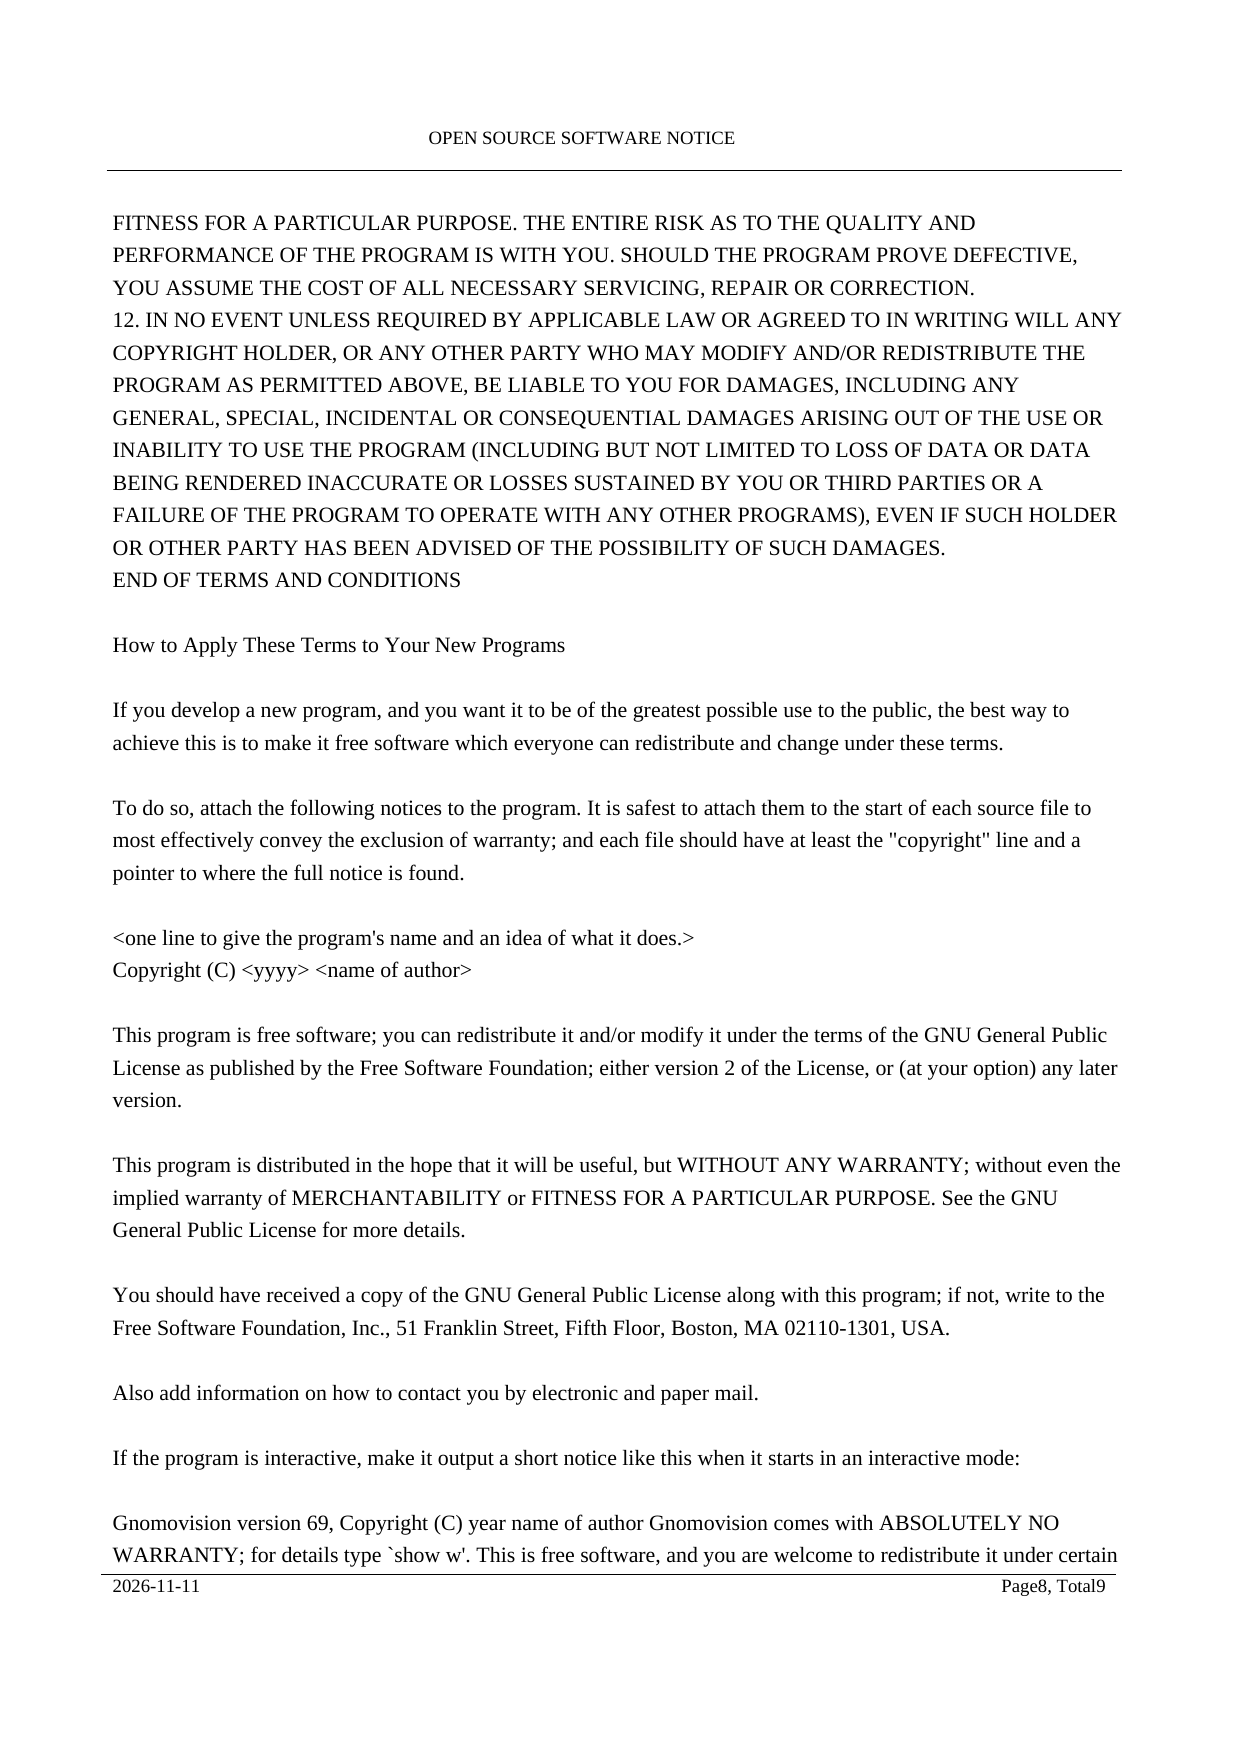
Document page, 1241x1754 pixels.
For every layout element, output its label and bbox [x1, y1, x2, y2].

text [112, 206, 1128, 1571]
